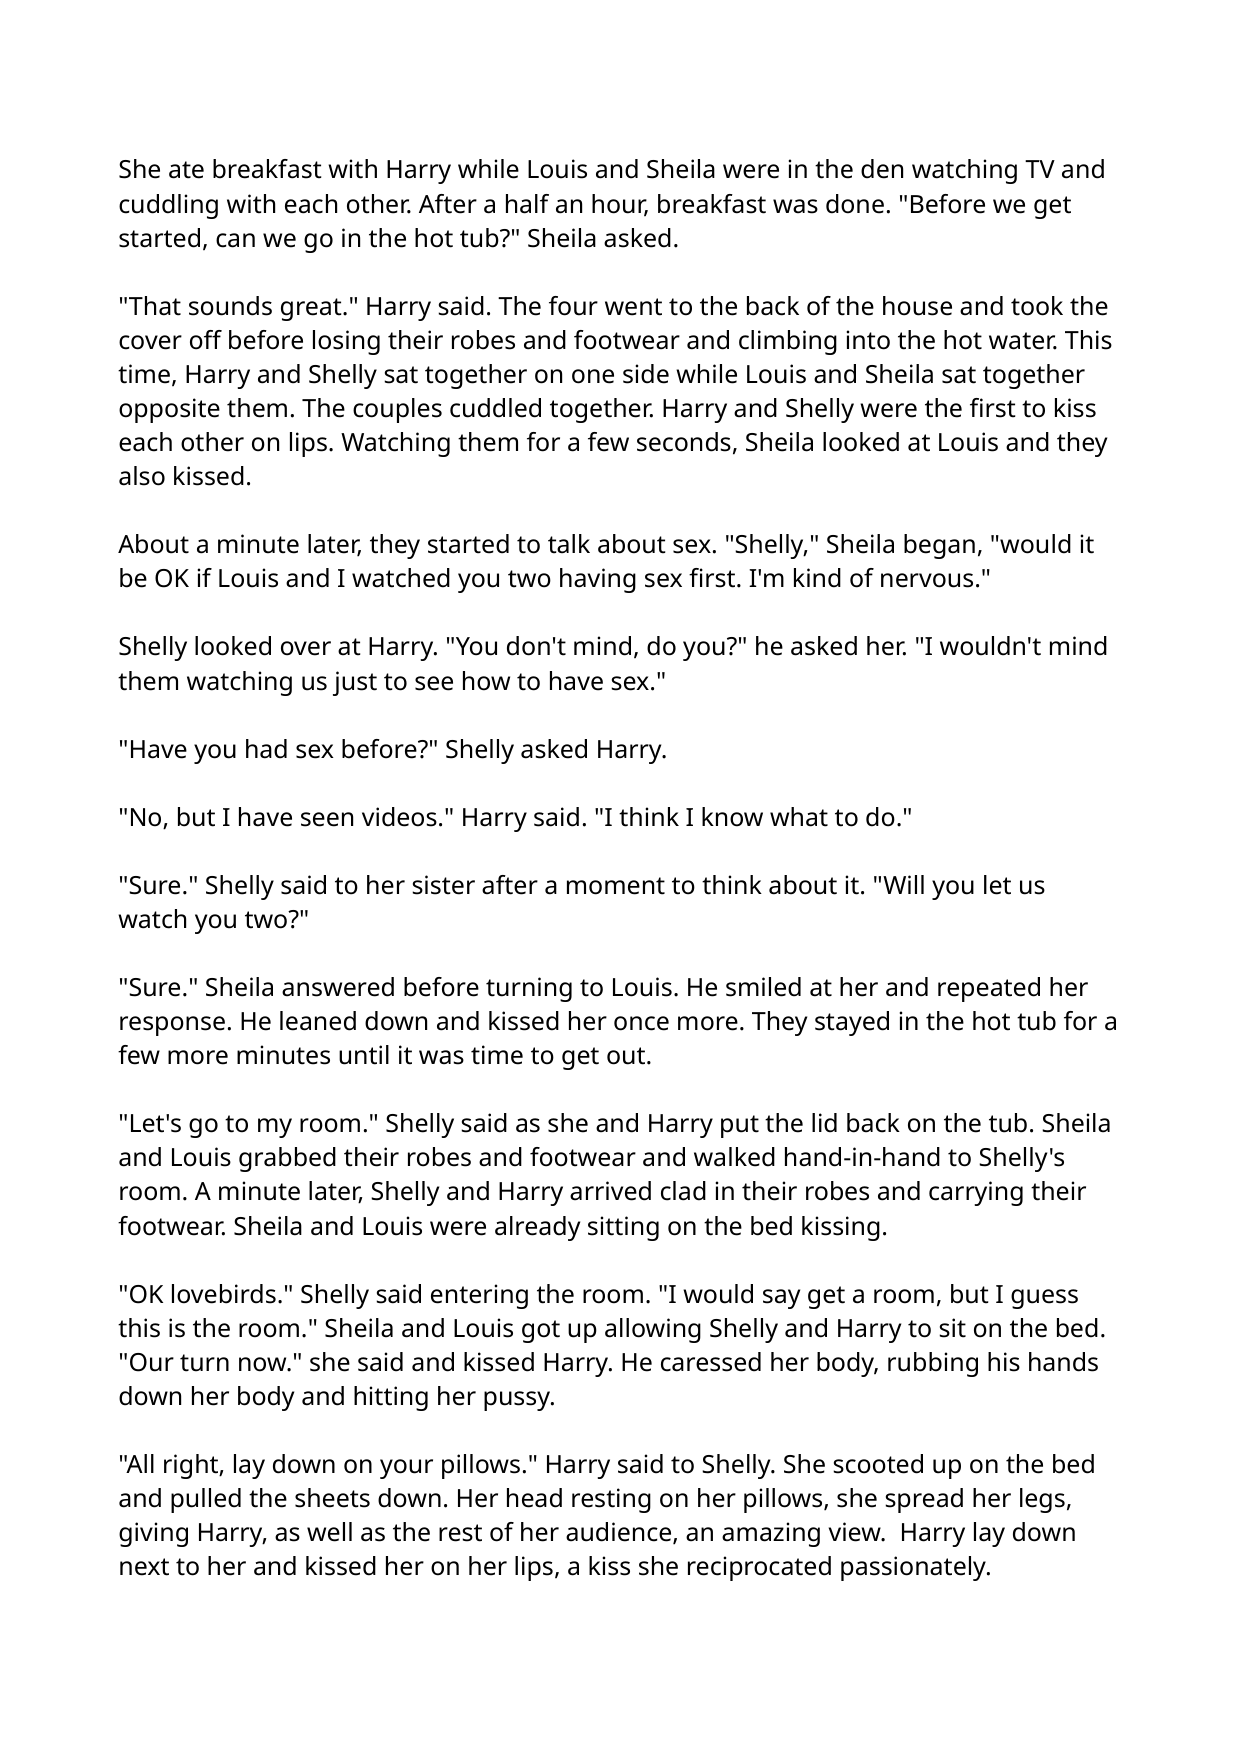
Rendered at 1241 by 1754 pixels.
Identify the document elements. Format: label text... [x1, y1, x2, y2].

text About a minute later, they started to talk about sex. "Shelly," Sheila began, "would it be OK if Louis and I watched you two having sex first. I'm kind of nervous." [118, 527, 1122, 595]
text "OK lovebirds." Shelly said entering the room. "I would say get a room, but I guess this is the room." Sheila and Louis got up allowing Shelly and Harry to sit on the bed. "Our turn now." she said and kissed Harry. He caressed her body, rubbing his hands down her body and hitting her pussy. [118, 1276, 1122, 1412]
text Shelly looked over at Harry. "You don't mind, do you?" he asked her. "I wouldn't mind them watching us just to see how to have sex." [118, 629, 1122, 697]
text "That sounds great." Harry said. The four went to the back of the house and took the cover off before losing their robes and footwear and climbing into the hot water. This time, Harry and Shelly sat together on one side while Louis and Sheila sat together opposite them. The couples cuddled together. Harry and Shelly were the first to kiss each other on lips. Watching them for a few seconds, Sheila looked at Louis and they also kissed. [118, 288, 1122, 493]
text "Let's go to my room." Shelly said as she and Harry put the lid back on the tub. Sheila and Louis grabbed their robes and footwear and walked hand-in-hand to Shelly's room. A minute later, Shelly and Harry arrived clad in their robes and carrying their footwear. Sheila and Louis were already sitting on the bed kissing. [118, 1106, 1122, 1242]
text She ate breakfast with Harry while Louis and Sheila were in the den watching TV and cuddling with each other. After a half an hour, breakfast was done. "Before we get started, can we go in the hot tub?" Sheila asked. [118, 152, 1122, 254]
text "Sure." Shelly said to her sister after a moment to think about it. "Will you let us watch you two?" [118, 867, 1122, 936]
text "Have you had sex before?" Shelly asked Harry. [118, 731, 1122, 765]
text "Sure." Sheila answered before turning to Louis. He smiled at her and repeated her response. He leaned down and kissed her once more. They stayed in the hot tub for a few more minutes until it was time to get out. [118, 970, 1122, 1072]
text "All right, lay down on your pillows." Harry said to Shelly. She scooted up on the bed and pulled the sheets down. Her head resting on her pillows, she spread her legs, giving Harry, as well as the rest of her audience, an amazing view. Harry lay down next to her and kissed her on her lips, a kiss she reciprocated passionately. [118, 1447, 1122, 1583]
text "No, but I have seen videos." Harry said. "I think I know what to do." [118, 799, 1122, 833]
